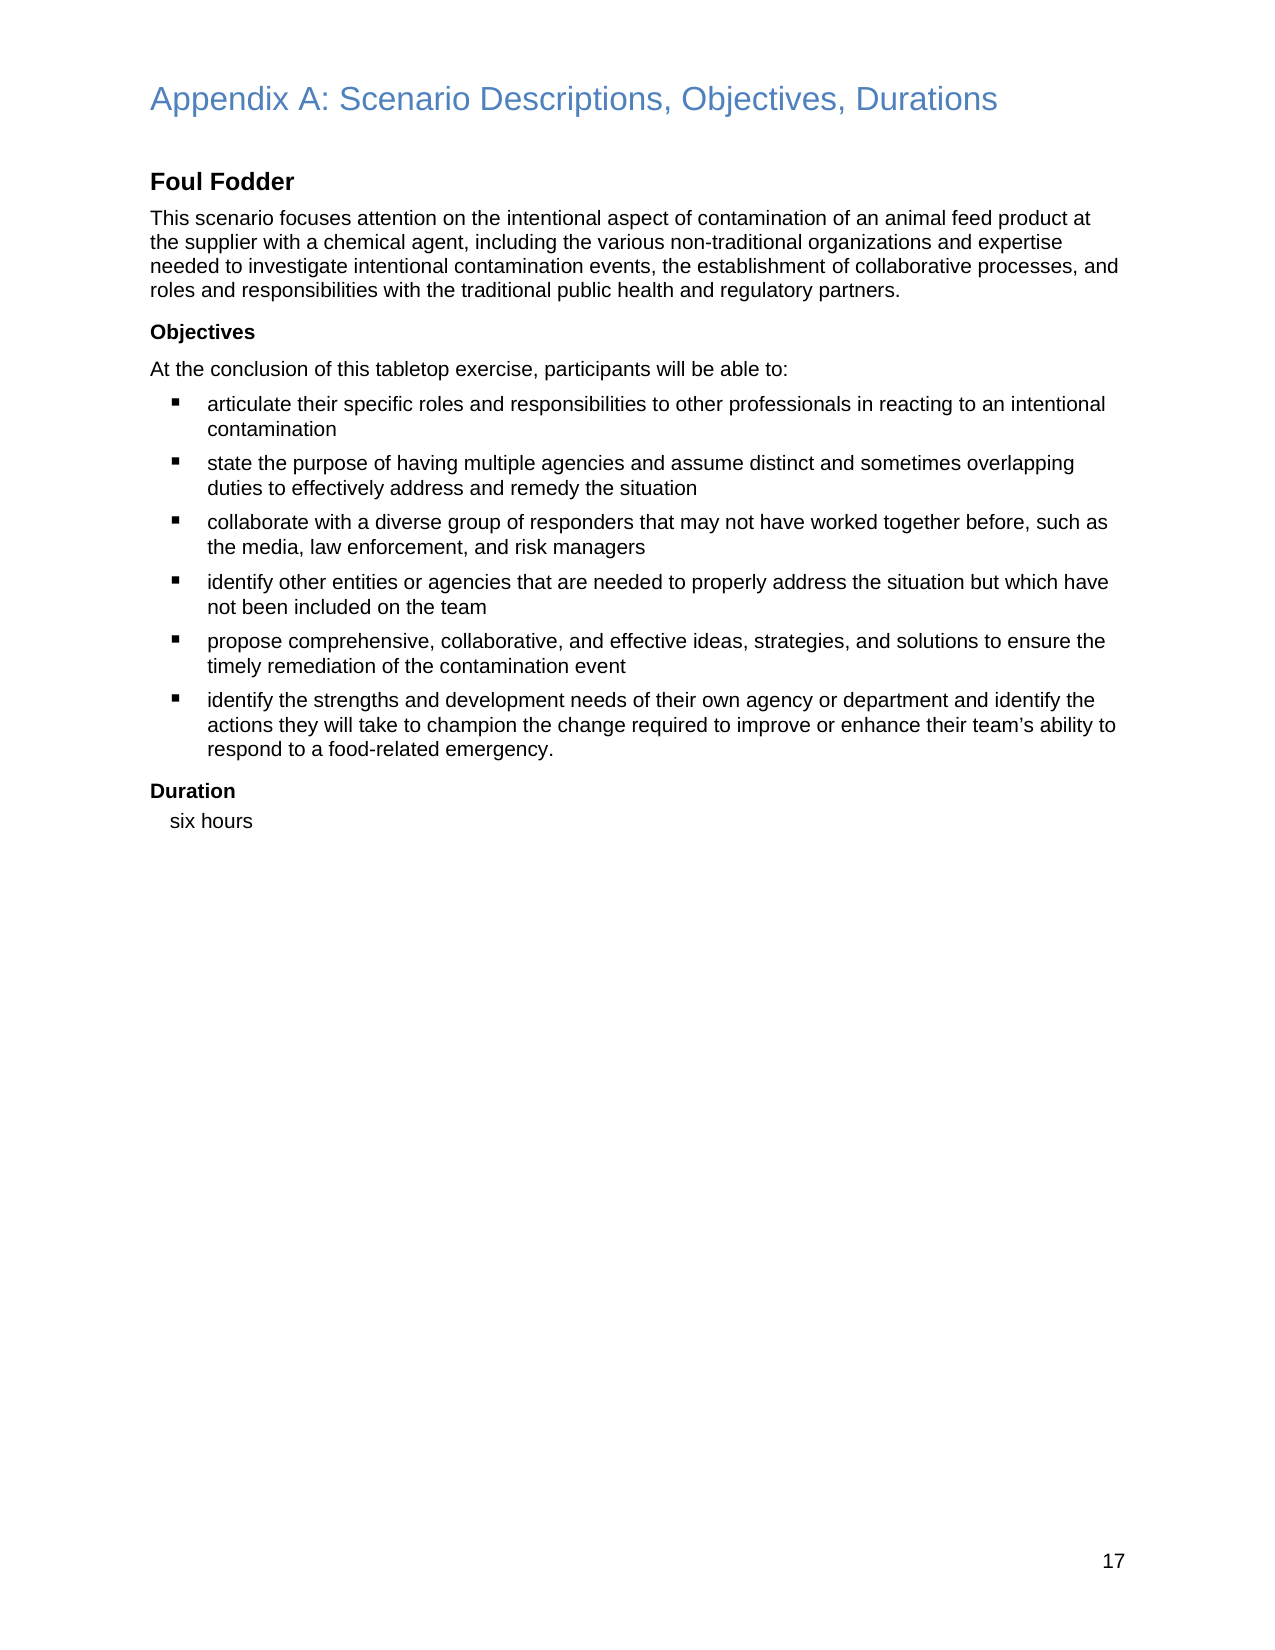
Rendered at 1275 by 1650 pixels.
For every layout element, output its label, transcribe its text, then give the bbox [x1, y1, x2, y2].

subtitle Foul Fodder [150, 164, 1125, 196]
list collaborate with a diverse group of responders that may not have worked together before, such as the media, law enforcement, and risk managers [169, 510, 1125, 559]
list propose comprehensive, collaborative, and effective ideas, strategies, and solutions to ensure the timely remediation of the contamination event [169, 629, 1125, 678]
list identify other entities or agencies that are needed to properly address the situation but which have not been included on the team [169, 569, 1125, 618]
list identify the strengths and development needs of their own agency or department and identify the actions they will take to champion the change required to improve or enhance their team’s ability to respond to a food-related emergency. [169, 688, 1125, 761]
list articulate their specific roles and responsibilities to other professionals in reacting to an intentional contamination [169, 391, 1125, 440]
text This scenario focuses attention on the intentional aspect of contamination of an animal feed product at the supplier with a chemical agent, including the various non-traditional organizations and expertise needed to investigate intentional contamination events, the establishment of collaborative processes, and roles and responsibilities with the traditional public health and regulatory partners. [150, 206, 1125, 302]
subtitle Duration [150, 772, 1125, 803]
subtitle Objectives [150, 312, 1125, 343]
list state the purpose of having multiple agencies and assume distinct and sometimes overlapping duties to effectively address and remedy the situation [169, 451, 1125, 500]
text At the conclusion of this tabletop exercise, participants will be able to: [150, 350, 1125, 381]
text six hours [169, 809, 1108, 833]
